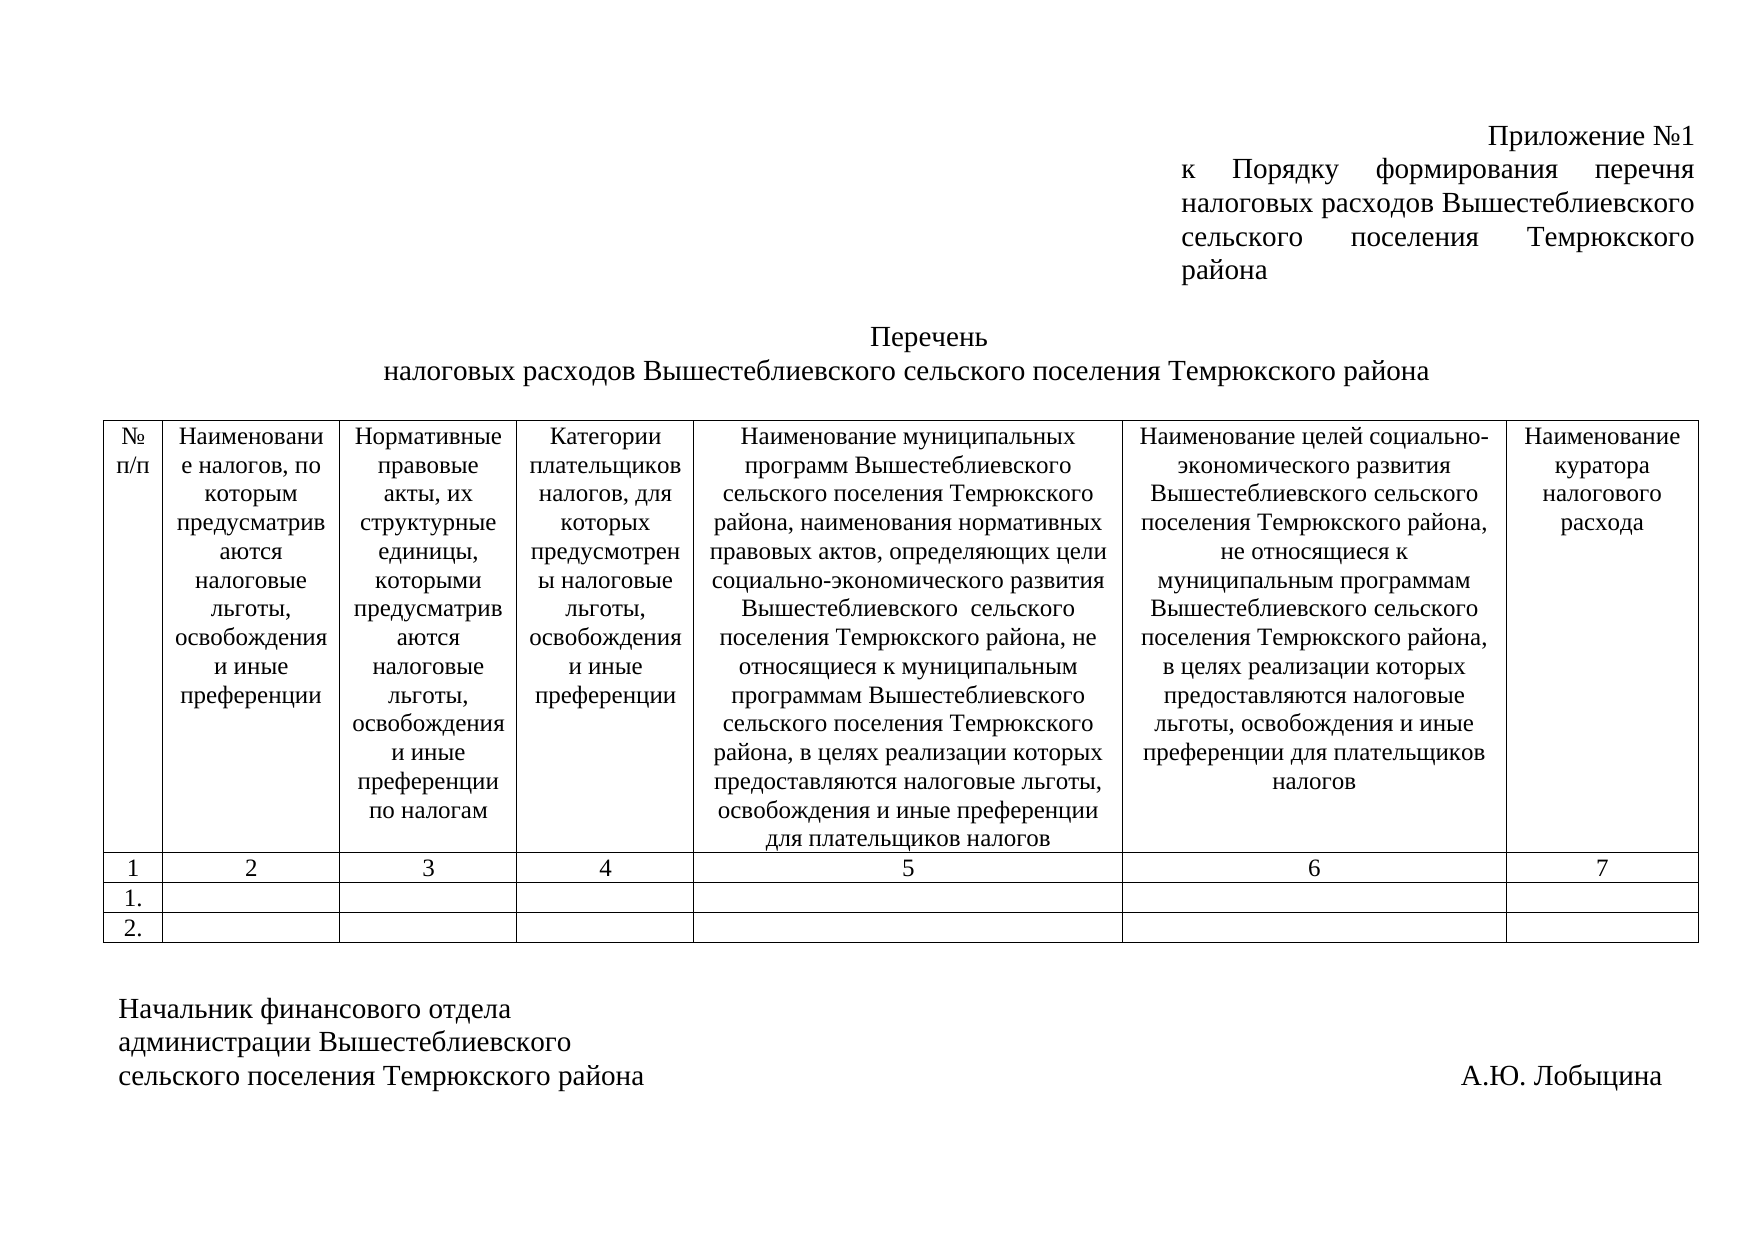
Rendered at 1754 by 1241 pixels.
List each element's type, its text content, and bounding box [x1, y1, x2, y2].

table_cell [340, 913, 516, 942]
table_header №п/п [104, 421, 162, 852]
table_cell 1 [104, 853, 162, 882]
text Приложение №1 [1122, 118, 1695, 152]
table_cell [163, 883, 339, 912]
table_cell [163, 913, 339, 942]
table_cell 5 [694, 853, 1122, 882]
text Начальник финансового отдела [118, 991, 1695, 1024]
table_cell 4 [517, 853, 693, 882]
table_cell [517, 913, 693, 942]
text к Порядку формирования перечня налоговых расходов Вышестеблиевского сельского поселения Темрюкского района [1181, 152, 1695, 286]
table_cell [1507, 883, 1698, 912]
text налоговых расходов Вышестеблиевского сельского поселения Темрюкского района [118, 353, 1695, 386]
table_header Наименование целей социально-экономического развития Вышестеблиевского сельского поселения Темрюкского района, не относящиеся к муниципальным программам Вышестеблиевского сельского поселения Темрюкского района, в целях реализации которых предоставляются налоговые льготы, освобождения и иные преференции для плательщиков налогов [1123, 421, 1506, 852]
table_cell [1123, 883, 1506, 912]
text Перечень [162, 319, 1695, 353]
table_header Наименование куратора налогового расхода [1507, 421, 1698, 852]
table_cell [517, 883, 693, 912]
text сельского поселения Темрюкского района А.Ю. Лобыцина [118, 1058, 1695, 1091]
table_cell 1. [104, 883, 162, 912]
table_header Категории плательщиков налогов, для которых предусмотрены налоговые льготы, освобождения и иные преференции [517, 421, 693, 852]
table_cell 6 [1123, 853, 1506, 882]
table_header Наименование налогов, по которым предусматриваются налоговые льготы, освобождения и иные преференции [163, 421, 339, 852]
table_cell [1507, 913, 1698, 942]
text администрации Вышестеблиевского [118, 1024, 1695, 1058]
table_cell [694, 913, 1122, 942]
table_cell 7 [1507, 853, 1698, 882]
table_cell [694, 883, 1122, 912]
table_cell [1123, 913, 1506, 942]
table_cell 2. [104, 913, 162, 942]
table_header Наименование муниципальных программ Вышестеблиевского сельского поселения Темрюкского района, наименования нормативных правовых актов, определяющих цели социально-экономического развития Вышестеблиевского сельского поселения Темрюкского района, не относящиеся к муниципальным программам Вышестеблиевского сельского поселения Темрюкского района, в целях реализации которых предоставляются налоговые льготы, освобождения и иные преференции для плательщиков налогов [694, 421, 1122, 852]
table_cell 2 [163, 853, 339, 882]
table_header Нормативные правовые акты, их структурные единицы, которыми предусматриваются налоговые льготы, освобождения и иные преференции по налогам [340, 421, 516, 852]
table_cell 3 [340, 853, 516, 882]
table_cell [340, 883, 516, 912]
